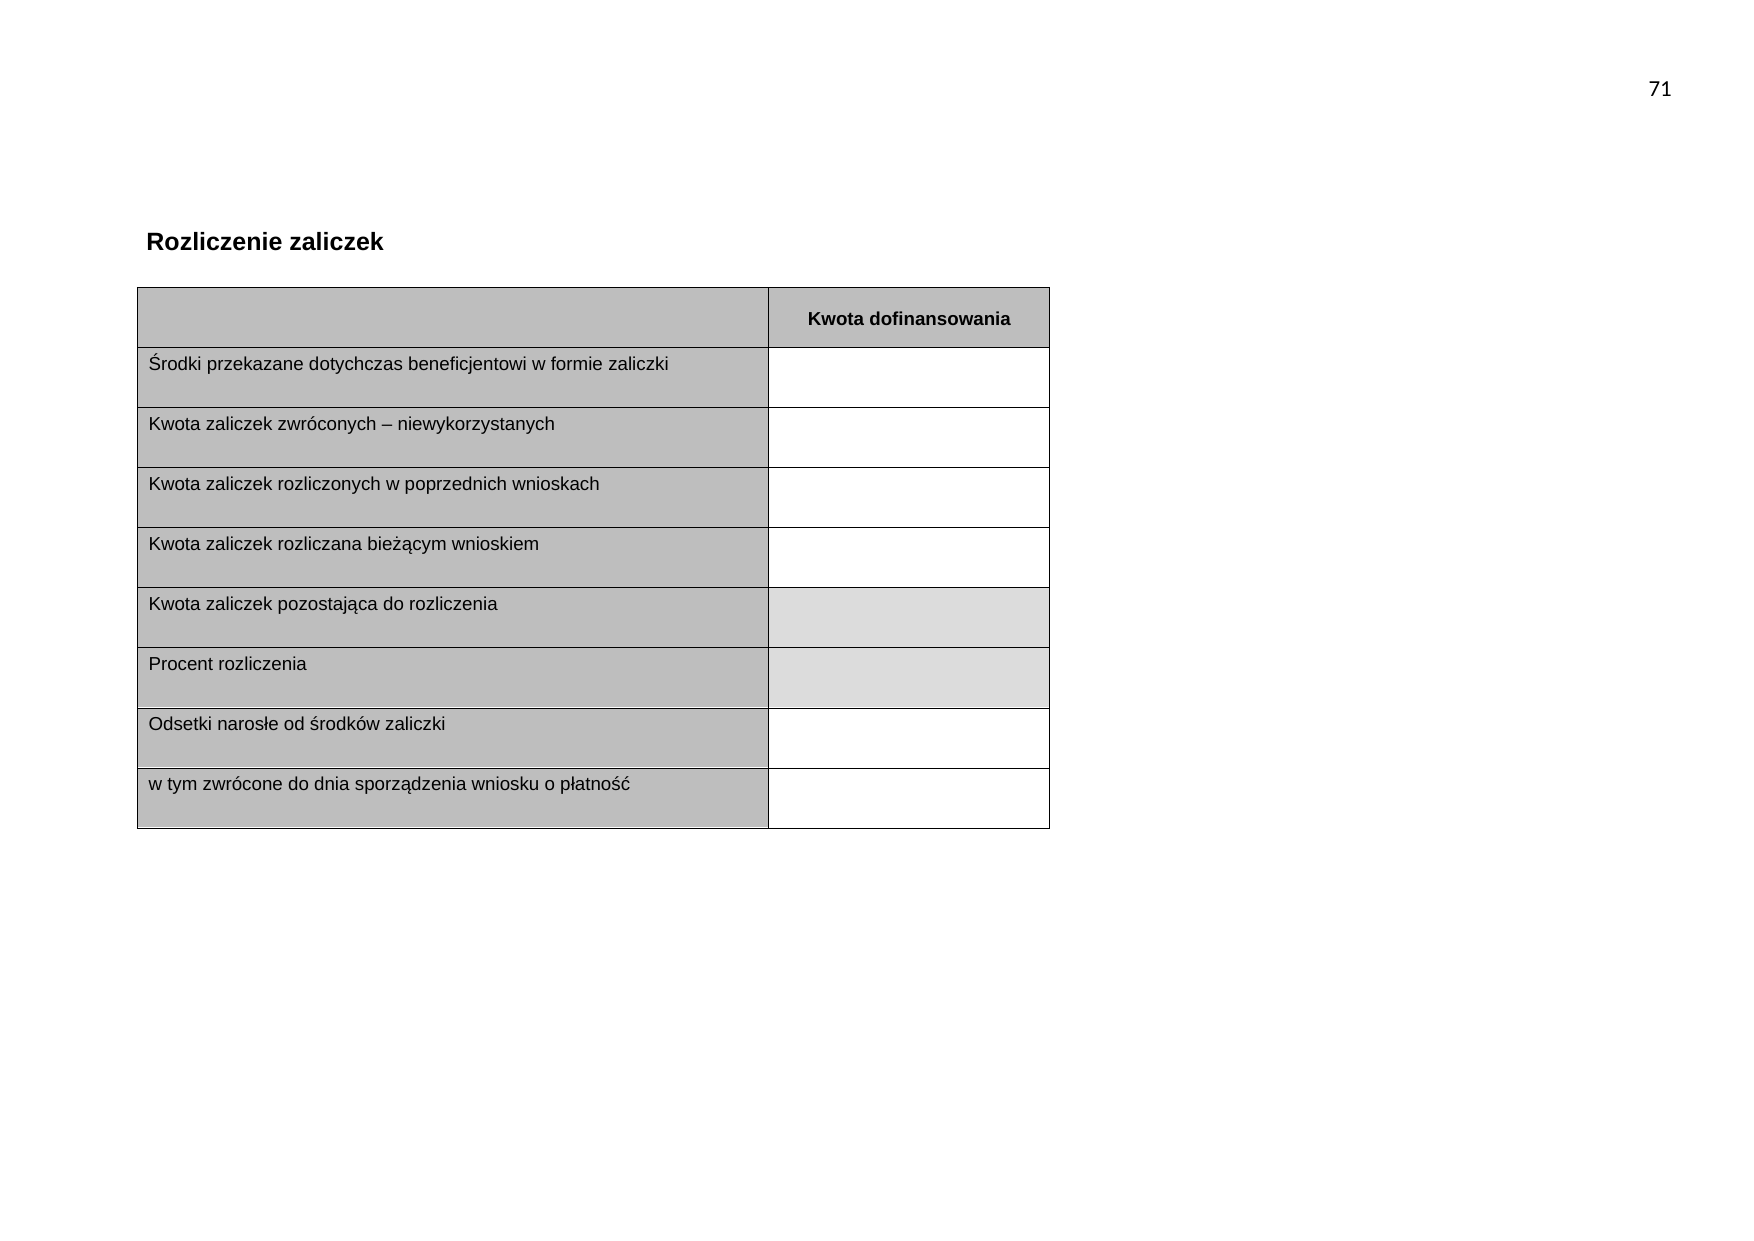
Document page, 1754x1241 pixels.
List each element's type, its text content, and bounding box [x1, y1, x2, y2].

table_cell [769, 468, 1049, 527]
table_cell [769, 588, 1049, 647]
table_header Kwota dofinansowania [769, 288, 1049, 347]
table_cell Kwota zaliczek zwróconych – niewykorzystanych [138, 408, 768, 467]
table_cell Kwota zaliczek rozliczana bieżącym wnioskiem [138, 528, 768, 587]
table_cell [769, 709, 1049, 767]
table_cell Kwota zaliczek rozliczonych w poprzednich wnioskach [138, 468, 768, 527]
table_cell [769, 528, 1049, 587]
table_cell [769, 348, 1049, 407]
table_cell [769, 648, 1049, 707]
text 71 [148, 74, 1671, 102]
table_cell Procent rozliczenia [138, 648, 768, 707]
subtitle Rozliczenie zaliczek [146, 227, 1665, 255]
table_cell w tym zwrócone do dnia sporządzenia wniosku o płatność [138, 769, 768, 827]
table_cell [769, 408, 1049, 467]
table_cell [769, 769, 1049, 827]
table_cell Odsetki narosłe od środków zaliczki [138, 709, 768, 767]
table_cell Środki przekazane dotychczas beneficjentowi w formie zaliczki [138, 348, 768, 407]
table_header [138, 288, 768, 347]
table_cell Kwota zaliczek pozostająca do rozliczenia [138, 588, 768, 647]
